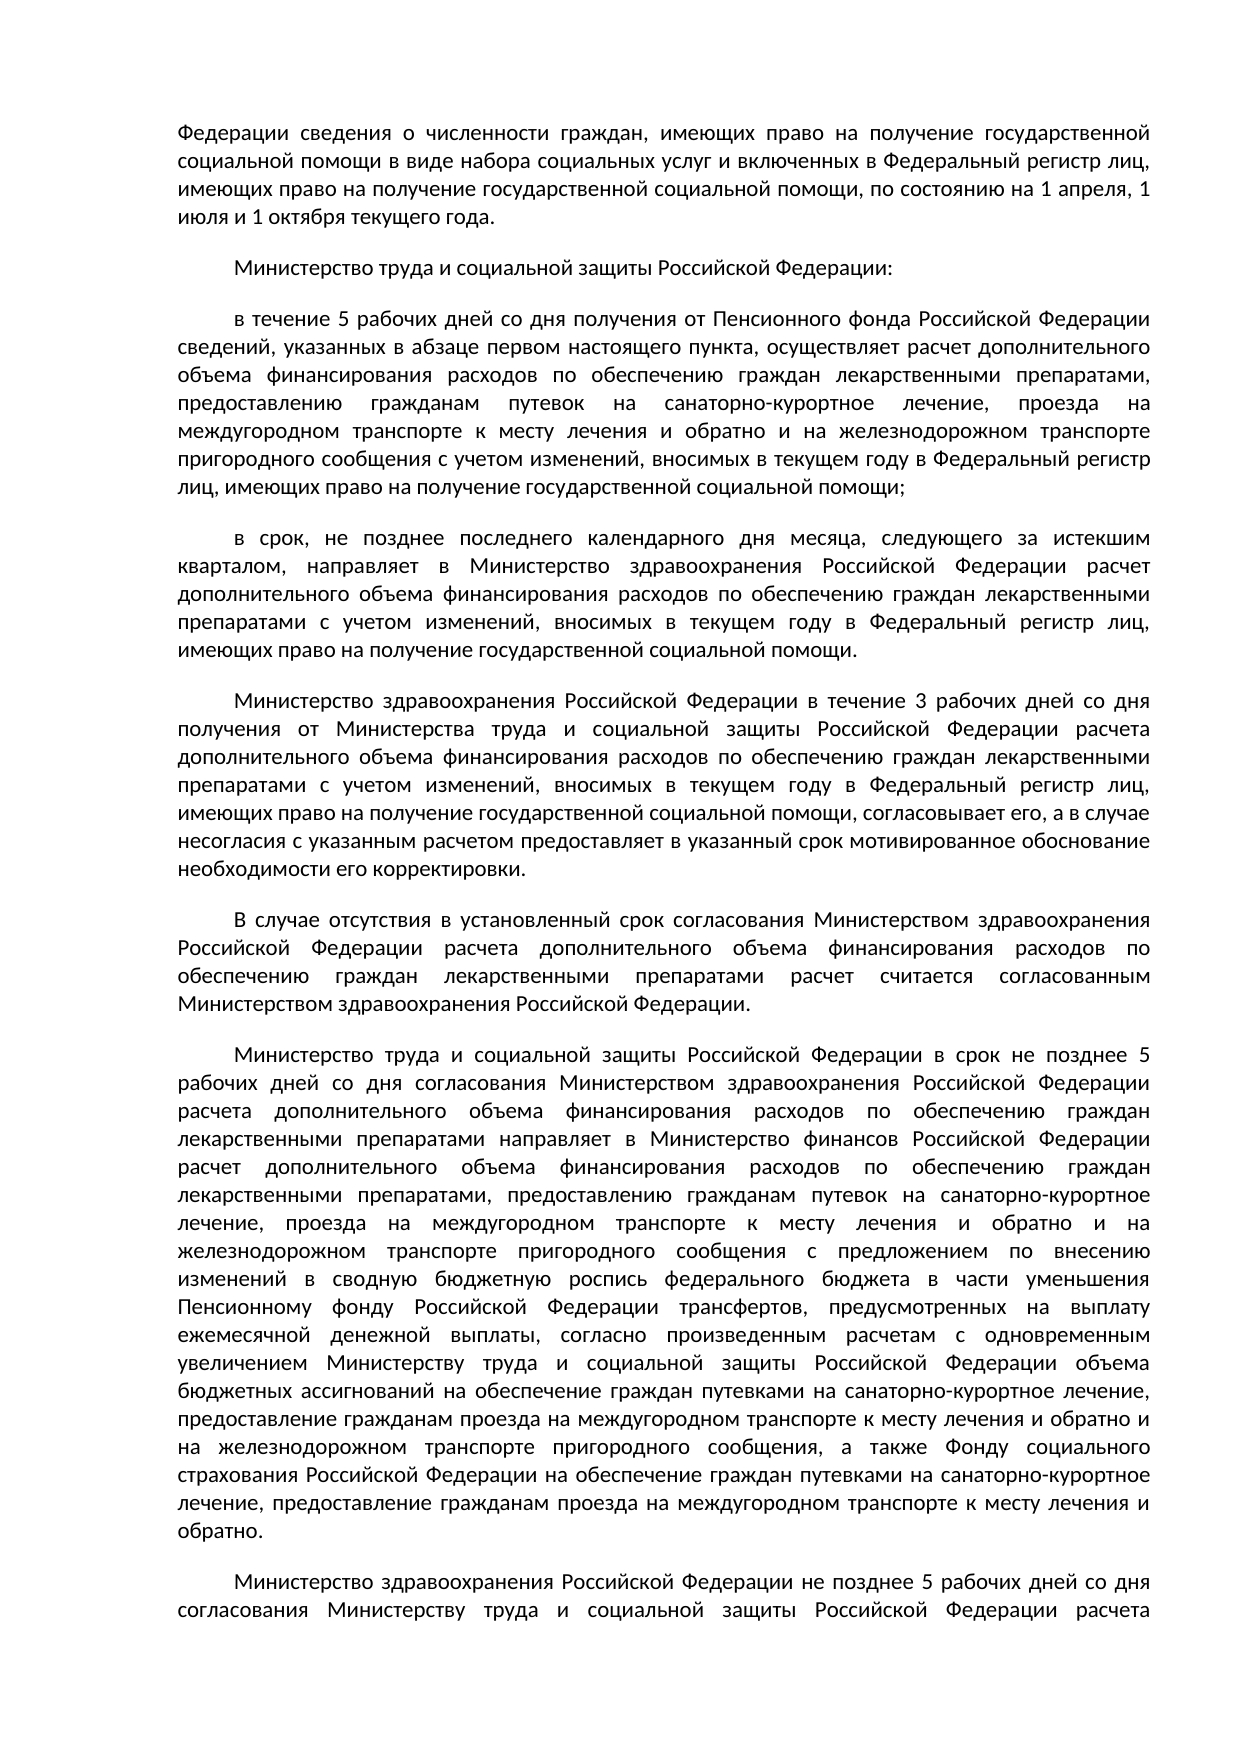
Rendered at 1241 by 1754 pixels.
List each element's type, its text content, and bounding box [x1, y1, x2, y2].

text в срок, не позднее последнего календарного дня месяца, следующего за истекшим кварталом, направляет в Министерство здравоохранения Российской Федерации расчет дополнительного объема финансирования расходов по обеспечению граждан лекарственными препаратами с учетом изменений, вносимых в текущем году в Федеральный регистр лиц, имеющих право на получение государственной социальной помощи. [177, 523, 1152, 663]
text в течение 5 рабочих дней со дня получения от Пенсионного фонда Российской Федерации сведений, указанных в абзаце первом настоящего пункта, осуществляет расчет дополнительного объема финансирования расходов по обеспечению граждан лекарственными препаратами, предоставлению гражданам путевок на санаторно-курортное лечение, проезда на междугородном транспорте к месту лечения и обратно и на железнодорожном транспорте пригородного сообщения с учетом изменений, вносимых в текущем году в Федеральный регистр лиц, имеющих право на получение государственной социальной помощи; [177, 304, 1152, 500]
text Министерство труда и социальной защиты Российской Федерации в срок не позднее 5 рабочих дней со дня согласования Министерством здравоохранения Российской Федерации расчета дополнительного объема финансирования расходов по обеспечению граждан лекарственными препаратами направляет в Министерство финансов Российской Федерации расчет дополнительного объема финансирования расходов по обеспечению граждан лекарственными препаратами, предоставлению гражданам путевок на санаторно-курортное лечение, проезда на междугородном транспорте к месту лечения и обратно и на железнодорожном транспорте пригородного сообщения с предложением по внесению изменений в сводную бюджетную роспись федерального бюджета в части уменьшения Пенсионному фонду Российской Федерации трансфертов, предусмотренных на выплату ежемесячной денежной выплаты, согласно произведенным расчетам с одновременным увеличением Министерству труда и социальной защиты Российской Федерации объема бюджетных ассигнований на обеспечение граждан путевками на санаторно-курортное лечение, предоставление гражданам проезда на междугородном транспорте к месту лечения и обратно и на железнодорожном транспорте пригородного сообщения, а также Фонду социального страхования Российской Федерации на обеспечение граждан путевками на санаторно-курортное лечение, предоставление гражданам проезда на междугородном транспорте к месту лечения и обратно. [177, 1040, 1152, 1544]
text Министерство труда и социальной защиты Российской Федерации: [177, 253, 1152, 281]
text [177, 118, 1152, 230]
text В случае отсутствия в установленный срок согласования Министерством здравоохранения Российской Федерации расчета дополнительного объема финансирования расходов по обеспечению граждан лекарственными препаратами расчет считается согласованным Министерством здравоохранения Российской Федерации. [177, 905, 1152, 1017]
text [177, 1567, 1152, 1623]
text Министерство здравоохранения Российской Федерации в течение 3 рабочих дней со дня получения от Министерства труда и социальной защиты Российской Федерации расчета дополнительного объема финансирования расходов по обеспечению граждан лекарственными препаратами с учетом изменений, вносимых в текущем году в Федеральный регистр лиц, имеющих право на получение государственной социальной помощи, согласовывает его, а в случае несогласия с указанным расчетом предоставляет в указанный срок мотивированное обоснование необходимости его корректировки. [177, 686, 1152, 882]
